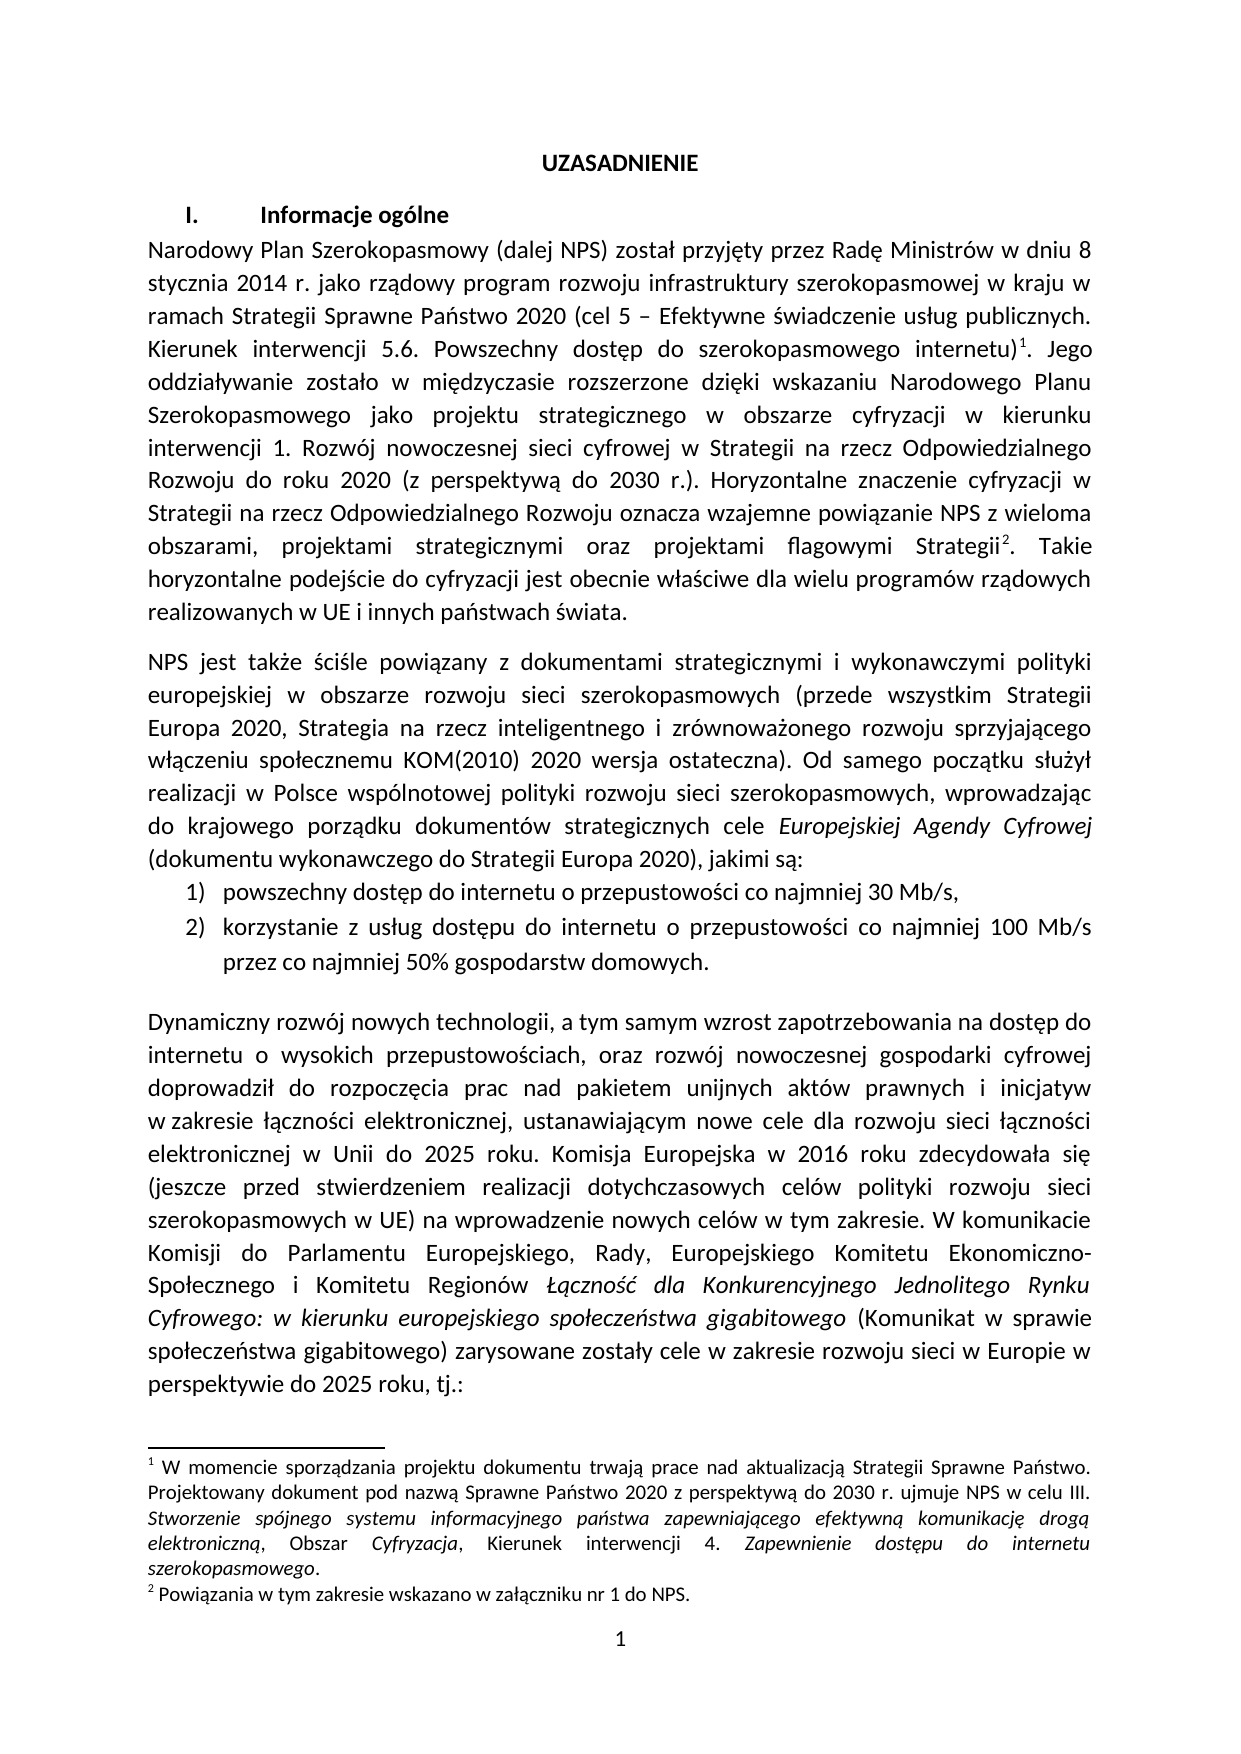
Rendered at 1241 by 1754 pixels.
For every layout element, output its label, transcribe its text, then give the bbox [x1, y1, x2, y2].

list powszechny dostęp do internetu o przepustowości co najmniej 30 Mb/s, [185, 876, 1093, 907]
list Informacje ogólne [185, 199, 1093, 230]
text Dynamiczny rozwój nowych technologii, a tym samym wzrost zapotrzebowania na dostęp do internetu o wysokich przepustowościach, oraz rozwój nowoczesnej gospodarki cyfrowej doprowadził do rozpoczęcia prac nad pakietem unijnych aktów prawnych i inicjatyw w zakresie łączności elektronicznej, ustanawiającym nowe cele dla rozwoju sieci łączności elektronicznej w Unii do 2025 roku. Komisja Europejska w 2016 roku zdecydowała się (jeszcze przed stwierdzeniem realizacji dotychczasowych celów polityki rozwoju sieci szerokopasmowych w UE) na wprowadzenie nowych celów w tym zakresie. W komunikacie Komisji do Parlamentu Europejskiego, Rady, Europejskiego Komitetu Ekonomiczno-Społecznego i Komitetu Regionów Łączność dla Konkurencyjnego Jednolitego Rynku Cyfrowego: w kierunku europejskiego społeczeństwa gigabitowego (Komunikat w sprawie społeczeństwa gigabitowego) zarysowane zostały cele w zakresie rozwoju sieci w Europie w perspektywie do 2025 roku, tj.: [148, 1006, 1093, 1399]
text UZASADNIENIE [148, 148, 1093, 178]
text NPS jest także ściśle powiązany z dokumentami strategicznymi i wykonawczymi polityki europejskiej w obszarze rozwoju sieci szerokopasmowych (przede wszystkim Strategii Europa 2020, Strategia na rzecz inteligentnego i zrównoważonego rozwoju sprzyjającego włączeniu społecznemu KOM(2010) 2020 wersja ostateczna). Od samego początku służył realizacji w Polsce wspólnotowej polityki rozwoju sieci szerokopasmowych, wprowadzając do krajowego porządku dokumentów strategicznych cele Europejskiej Agendy Cyfrowej (dokumentu wykonawczego do Strategii Europa 2020), jakimi są: [148, 646, 1093, 874]
list korzystanie z usług dostępu do internetu o przepustowości co najmniej 100 Mb/s przez co najmniej 50% gospodarstw domowych. [185, 911, 1093, 977]
text Narodowy Plan Szerokopasmowy (dalej NPS) został przyjęty przez Radę Ministrów w dniu 8 stycznia 2014 r. jako rządowy program rozwoju infrastruktury szerokopasmowej w kraju w ramach Strategii Sprawne Państwo 2020 (cel 5 – Efektywne świadczenie usług publicznych. Kierunek interwencji 5.6. Powszechny dostęp do szerokopasmowego internetu). Jego oddziaływanie zostało w międzyczasie rozszerzone dzięki wskazaniu Narodowego Planu Szerokopasmowego jako projektu strategicznego w obszarze cyfryzacji w kierunku interwencji 1. Rozwój nowoczesnej sieci cyfrowej w Strategii na rzecz Odpowiedzialnego Rozwoju do roku 2020 (z perspektywą do 2030 r.). Horyzontalne znaczenie cyfryzacji w Strategii na rzecz Odpowiedzialnego Rozwoju oznacza wzajemne powiązanie NPS z wieloma obszarami, projektami strategicznymi oraz projektami flagowymi Strategii. Takie horyzontalne podejście do cyfryzacji jest obecnie właściwe dla wielu programów rządowych realizowanych w UE i innych państwach świata. [148, 234, 1093, 627]
